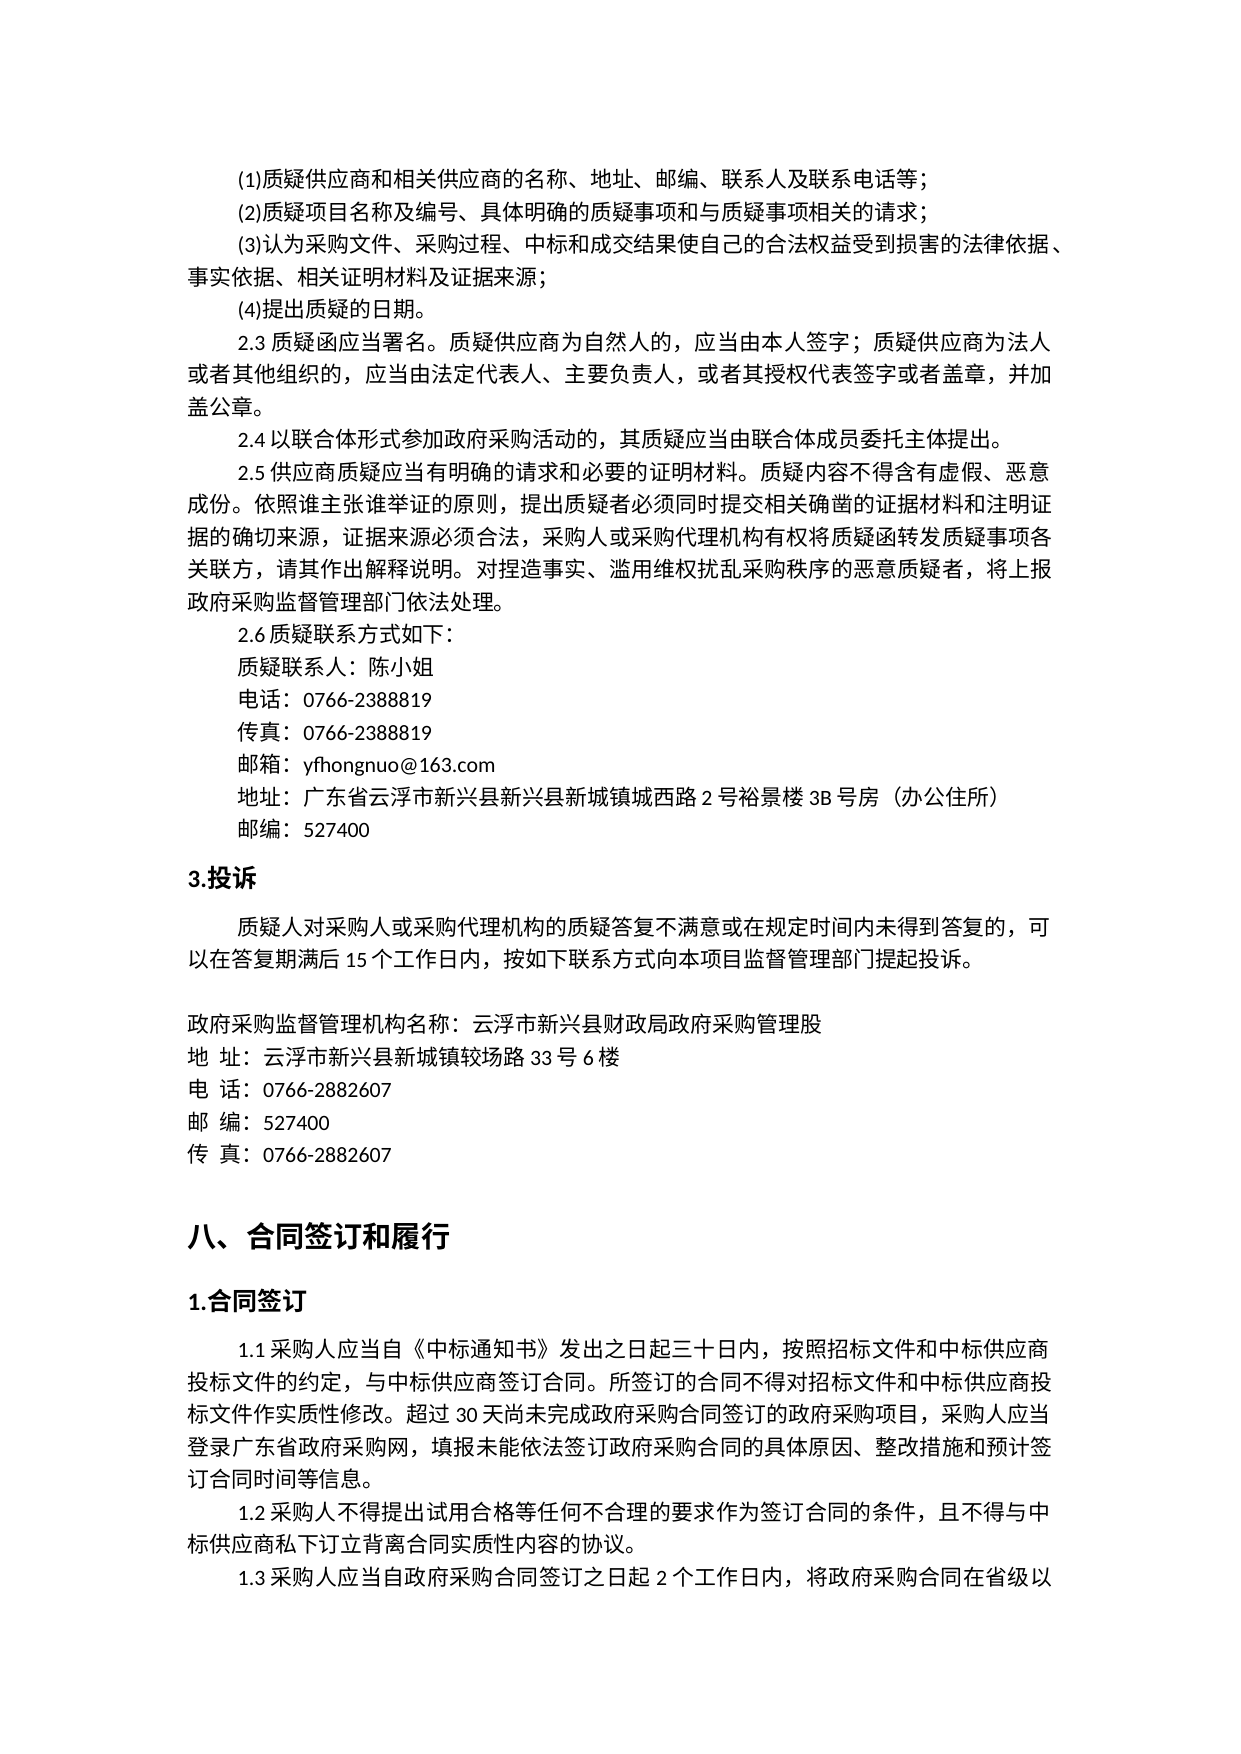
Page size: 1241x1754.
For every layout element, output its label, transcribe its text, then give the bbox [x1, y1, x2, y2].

text 2.6质疑联系方式如下： [187, 617, 1053, 649]
text 2.4以联合体形式参加政府采购活动的，其质疑应当由联合体成员委托主体提出。 [187, 422, 1053, 454]
text 地址：广东省云浮市新兴县新兴县新城镇城西路2号裕景楼3B号房（办公住所） [187, 779, 1053, 812]
text 1.1采购人应当自《中标通知书》发出之日起三十日内，按照招标文件和中标供应商投标文件的约定，与中标供应商签订合同。所签订的合同不得对招标文件和中标供应商投标文件作实质性修改。超过30天尚未完成政府采购合同签订的政府采购项目，采购人应当登录广东省政府采购网，填报未能依法签订政府采购合同的具体原因、整改措施和预计签订合同时间等信息。 [187, 1332, 1053, 1494]
text 1.合同签订 [187, 1267, 1053, 1332]
text 邮箱：yfhongnuo@163.com [187, 747, 1053, 779]
text 八、合同签订和履行 [187, 1202, 1053, 1267]
text 地 址：云浮市新兴县新城镇较场路33号6楼 [187, 1039, 1053, 1072]
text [187, 1559, 1053, 1592]
text 2.3 质疑函应当署名。质疑供应商为自然人的，应当由本人签字；质疑供应商为法人或者其他组织的，应当由法定代表人、主要负责人，或者其授权代表签字或者盖章，并加盖公章。 [187, 324, 1053, 422]
text 2.5供应商质疑应当有明确的请求和必要的证明材料。质疑内容不得含有虚假、恶意成份。依照谁主张谁举证的原则，提出质疑者必须同时提交相关确凿的证据材料和注明证据的确切来源，证据来源必须合法，采购人或采购代理机构有权将质疑函转发质疑事项各关联方，请其作出解释说明。对捏造事实、滥用维权扰乱采购秩序的恶意质疑者，将上报政府采购监督管理部门依法处理。 [187, 454, 1053, 617]
text 质疑人对采购人或采购代理机构的质疑答复不满意或在规定时间内未得到答复的，可以在答复期满后15个工作日内，按如下联系方式向本项目监督管理部门提起投诉。 [187, 909, 1053, 974]
text 邮 编：527400 [187, 1104, 1053, 1137]
text 质疑联系人：陈小姐 [187, 649, 1053, 682]
text (2)质疑项目名称及编号、具体明确的质疑事项和与质疑事项相关的请求； [187, 194, 1053, 227]
text 3.投诉 [187, 844, 1053, 909]
text 电话：0766-2388819 [187, 682, 1053, 714]
text (1)质疑供应商和相关供应商的名称、地址、邮编、联系人及联系电话等； [187, 162, 1053, 194]
text 邮编：527400 [187, 812, 1053, 844]
text 传 真：0766-2882607 [187, 1137, 1053, 1169]
text (3)认为采购文件、采购过程、中标和成交结果使自己的合法权益受到损害的法律依据、事实依据、相关证明材料及证据来源； [187, 227, 1053, 292]
text 传真：0766-2388819 [187, 714, 1053, 747]
text 1.2采购人不得提出试用合格等任何不合理的要求作为签订合同的条件，且不得与中标供应商私下订立背离合同实质性内容的协议。 [187, 1494, 1053, 1559]
text 政府采购监督管理机构名称：云浮市新兴县财政局政府采购管理股 [187, 1007, 1053, 1039]
text 电 话：0766-2882607 [187, 1072, 1053, 1104]
text (4)提出质疑的日期。 [187, 292, 1053, 324]
